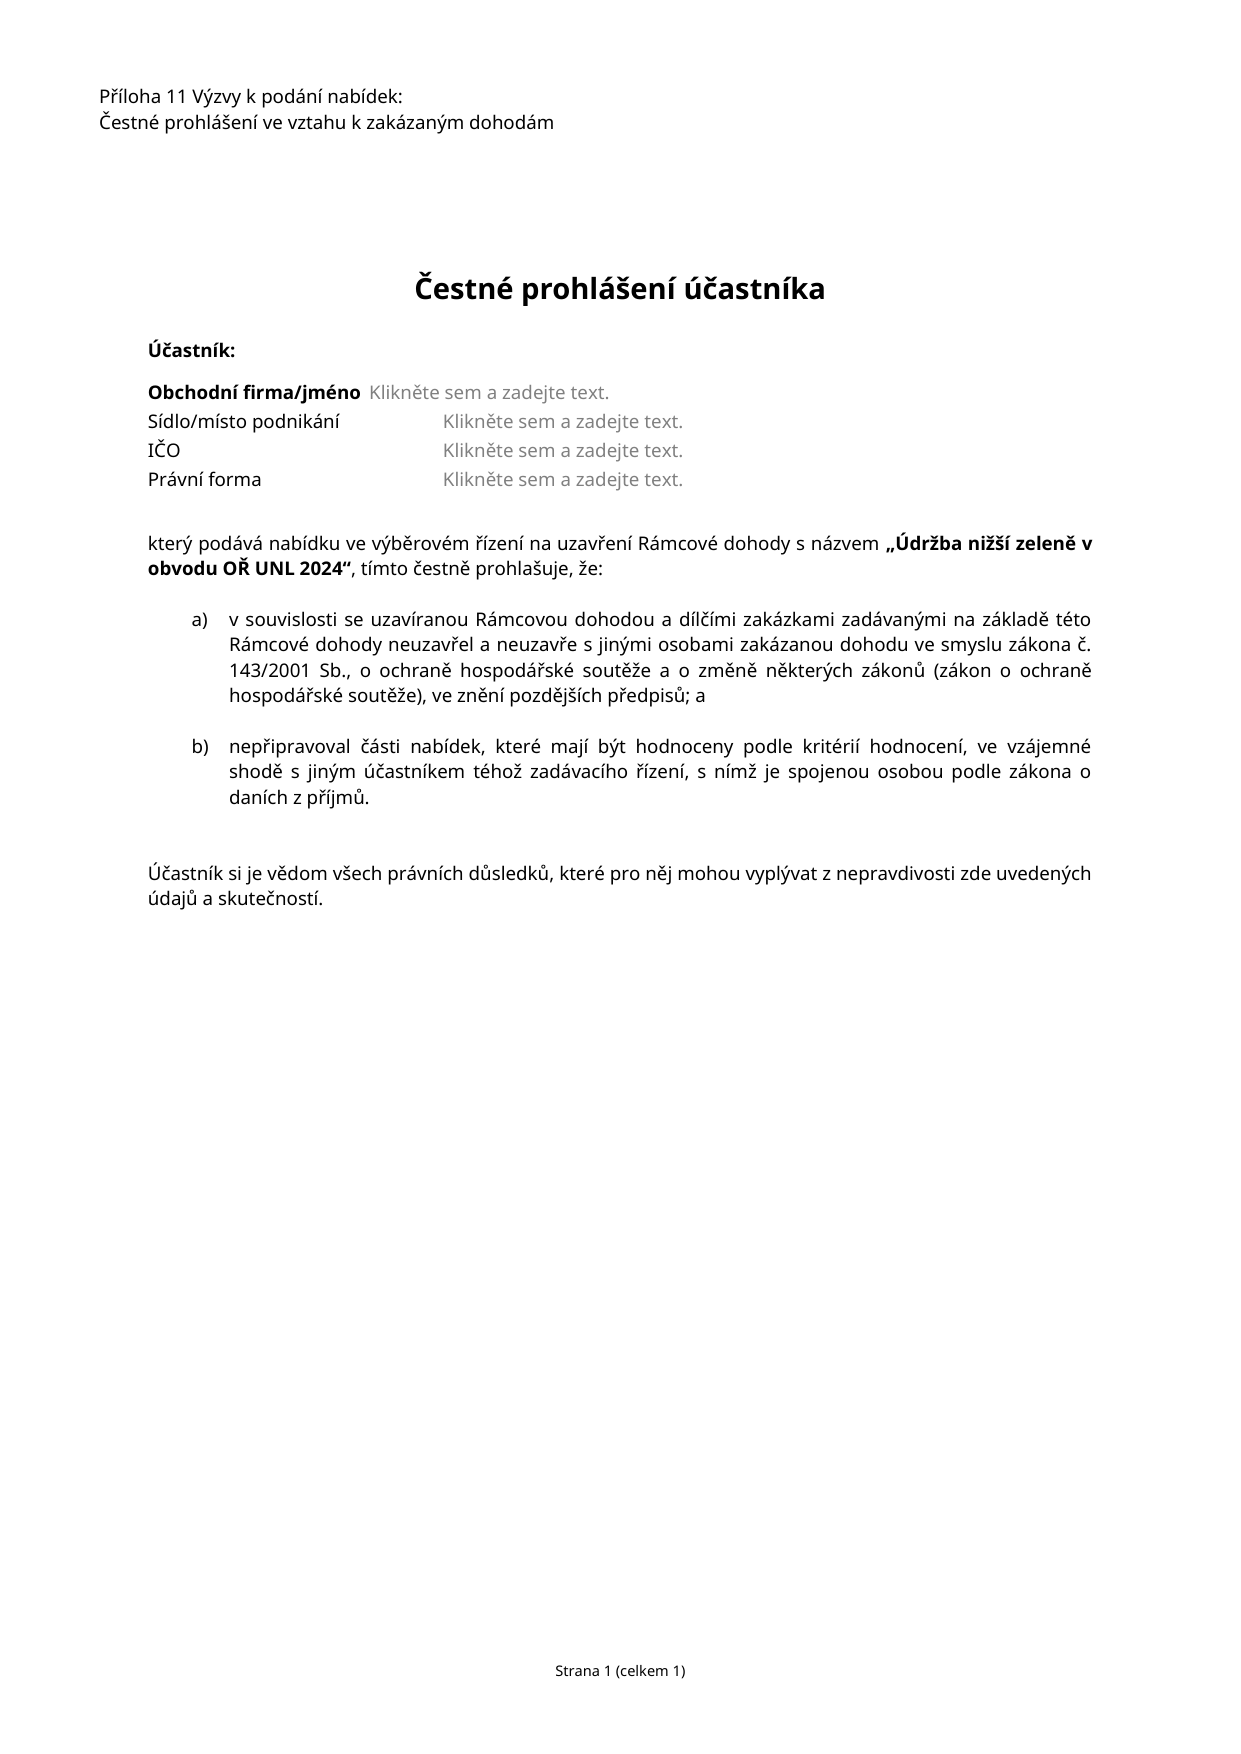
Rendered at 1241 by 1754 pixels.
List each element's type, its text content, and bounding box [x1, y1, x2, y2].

list nepřipravoval části nabídek, které mají být hodnoceny podle kritérií hodnocení, ve vzájemné shodě s jiným účastníkem téhož zadávacího řízení, s nímž je spojenou osobou podle zákona o daních z příjmů. [191, 733, 1093, 810]
text Účastník si je vědom všech právních důsledků, které pro něj mohou vyplývat z nepravdivosti zde uvedených údajů a skutečností. [148, 860, 1093, 911]
list v souvislosti se uzavíranou Rámcovou dohodou a dílčími zakázkami zadávanými na základě této Rámcové dohody neuzavřel a neuzavře s jinými osobami zakázanou dohodu ve smyslu zákona č. 143/2001 Sb., o ochraně hospodářské soutěže a o změně některých zákonů (zákon o ochraně hospodářské soutěže), ve znění pozdějších předpisů; a [191, 606, 1093, 708]
text Účastník: [148, 333, 1093, 364]
text Obchodní firma/jméno [148, 376, 1093, 405]
text Sídlo/místo podnikání [148, 405, 1093, 434]
text který podává nabídku ve výběrovém řízení na uzavření Rámcové dohody s názvem „Údržba nižší zeleně v obvodu OŘ UNL 2024“, tímto čestně prohlašuje, že: [148, 530, 1093, 581]
title Čestné prohlášení účastníka [148, 268, 1093, 308]
text IČO [148, 434, 1093, 463]
text Právní forma [148, 463, 1093, 492]
